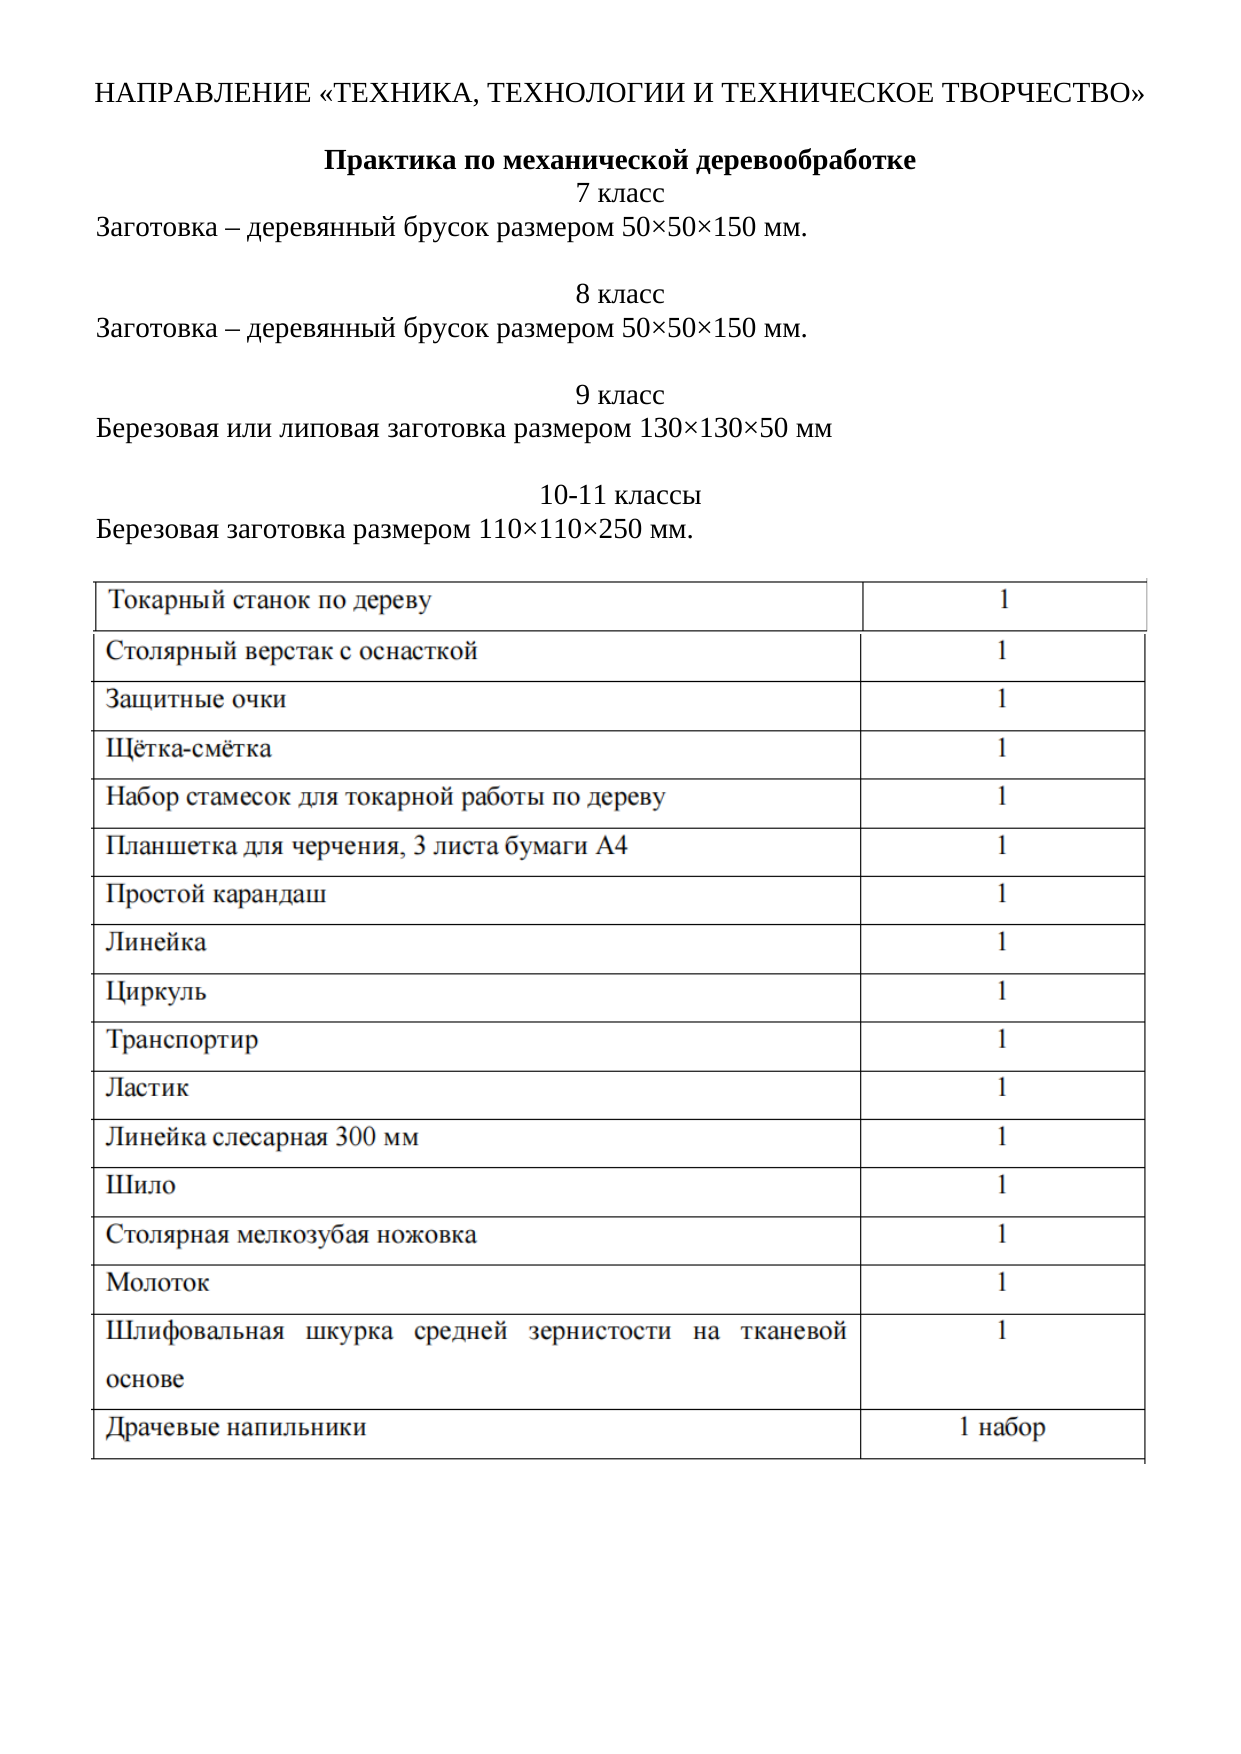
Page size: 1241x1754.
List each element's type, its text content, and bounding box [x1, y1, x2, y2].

text Березовая заготовка размером 110×110×250 мм. [75, 511, 1165, 544]
picture [91, 578, 1149, 1464]
text 9 класс [75, 377, 1165, 410]
text 8 класс [75, 276, 1165, 310]
text Заготовка – деревянный брусок размером 50×50×150 мм. [75, 310, 1165, 343]
text Заготовка – деревянный брусок размером 50×50×150 мм. [75, 209, 1165, 243]
text Березовая или липовая заготовка размером 130×130×50 мм [75, 410, 1165, 444]
text 10-11 классы [75, 477, 1165, 511]
text 7 класс [75, 176, 1165, 209]
text НАПРАВЛЕНИЕ «ТЕХНИКА, ТЕХНОЛОГИИ И ТЕХНИЧЕСКОЕ ТВОРЧЕСТВО» [75, 75, 1165, 108]
text Практика по механической деревообработке [75, 142, 1165, 176]
